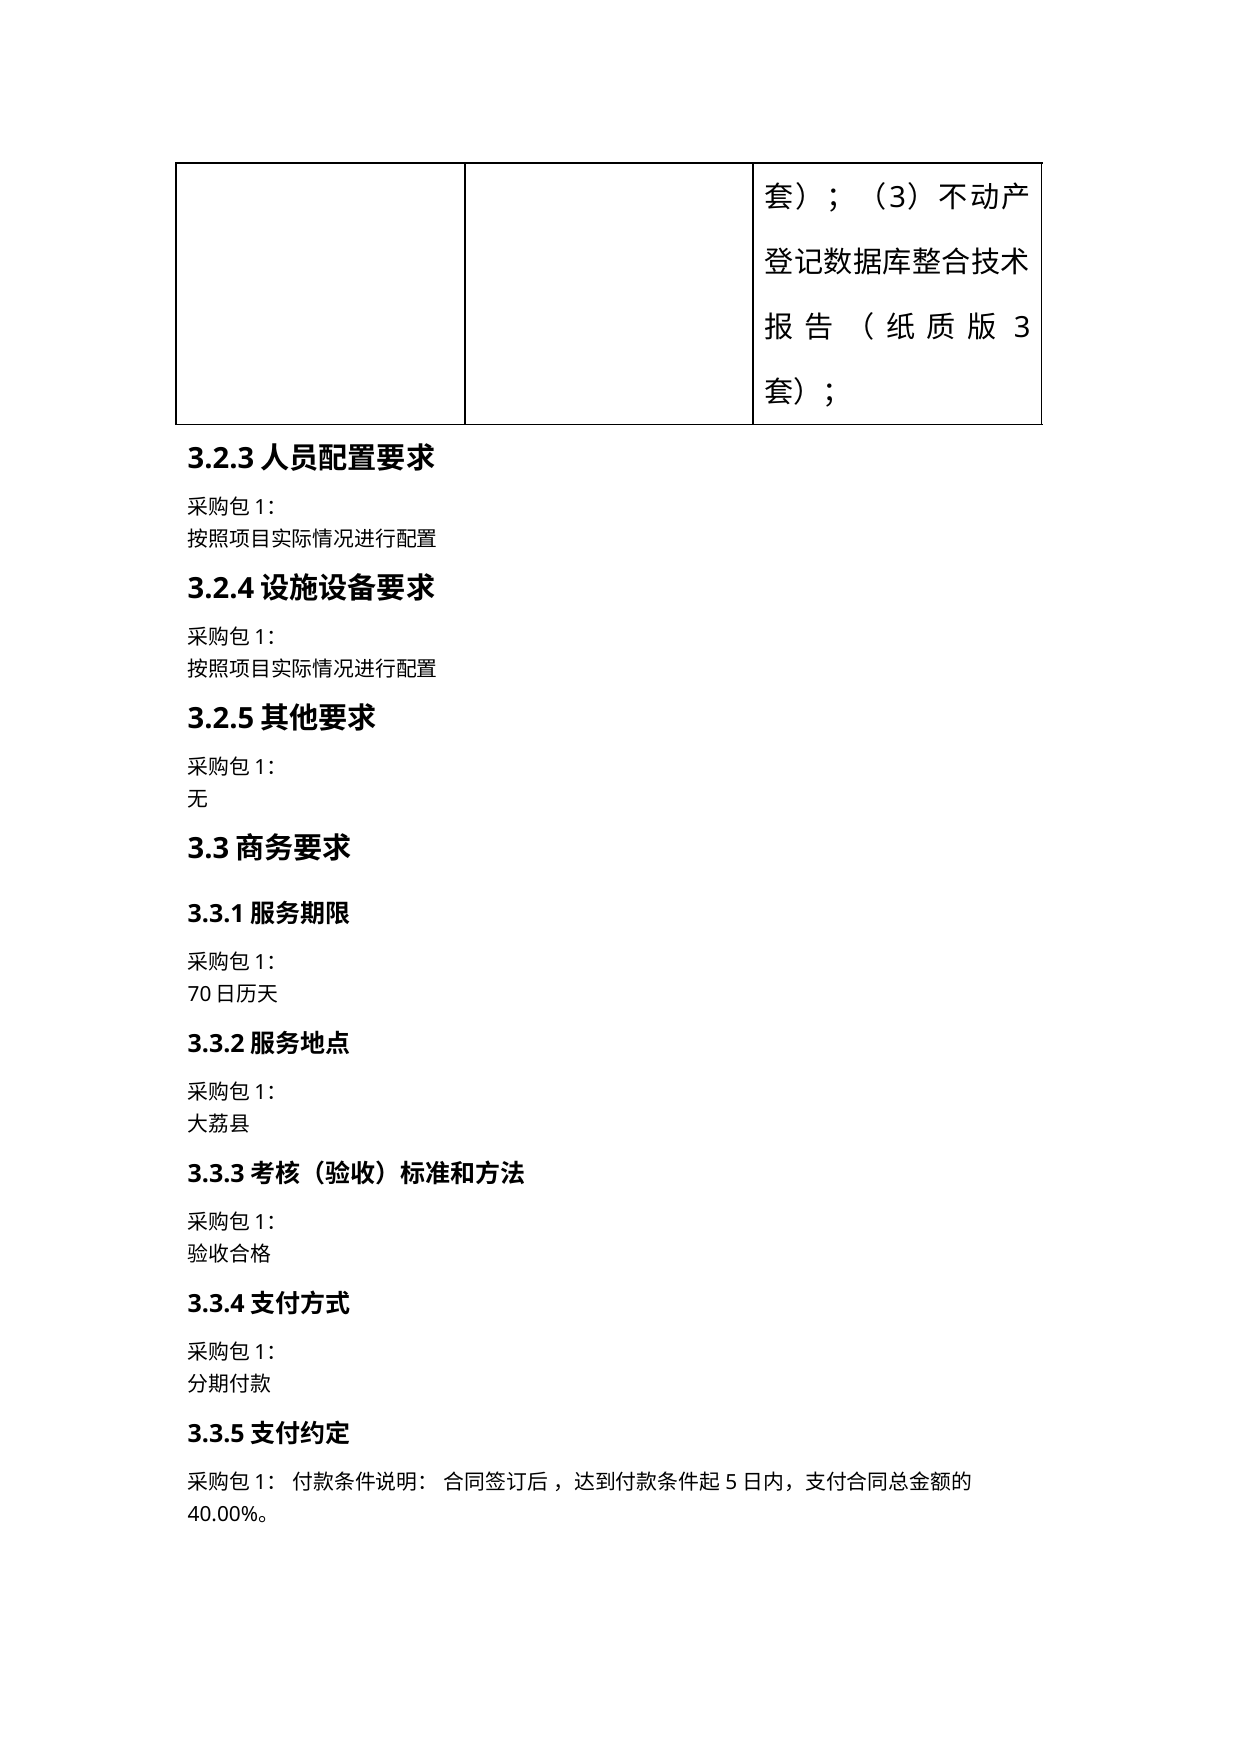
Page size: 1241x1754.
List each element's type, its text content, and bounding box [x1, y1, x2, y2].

text 采购包1： [187, 620, 1053, 653]
text 按照项目实际情况进行配置 [187, 653, 1053, 685]
text 3.3.2服务地点 [187, 1010, 1053, 1075]
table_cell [754, 164, 1041, 423]
text 分期付款 [187, 1368, 1053, 1400]
text 按照项目实际情况进行配置 [187, 523, 1053, 555]
text 3.3.3考核（验收）标准和方法 [187, 1140, 1053, 1205]
text 3.3.5支付约定 [187, 1400, 1053, 1465]
text 3.2.5其他要求 [187, 685, 1053, 750]
table_cell [466, 164, 752, 423]
text 70日历天 [187, 978, 1053, 1010]
text 采购包1： [187, 490, 1053, 523]
text 3.2.3人员配置要求 [187, 425, 1053, 490]
text 采购包1： [187, 945, 1053, 978]
text 采购包1： [187, 1075, 1053, 1108]
text 3.2.4设施设备要求 [187, 555, 1053, 620]
text 3.3.4支付方式 [187, 1270, 1053, 1335]
text 3.3.1服务期限 [187, 880, 1053, 945]
table_cell 1 [177, 164, 464, 423]
text 采购包1： [187, 1335, 1053, 1368]
text 采购包1： [187, 1205, 1053, 1238]
text 验收合格 [187, 1238, 1053, 1270]
text 大荔县 [187, 1108, 1053, 1140]
text 采购包1： [187, 750, 1053, 783]
text 无 [187, 783, 1053, 815]
text 3.3商务要求 [187, 815, 1053, 880]
text 采购包1： 付款条件说明： 合同签订后 ，达到付款条件起 5 日内，支付合同总金额的 40.00%。 [187, 1465, 1053, 1530]
